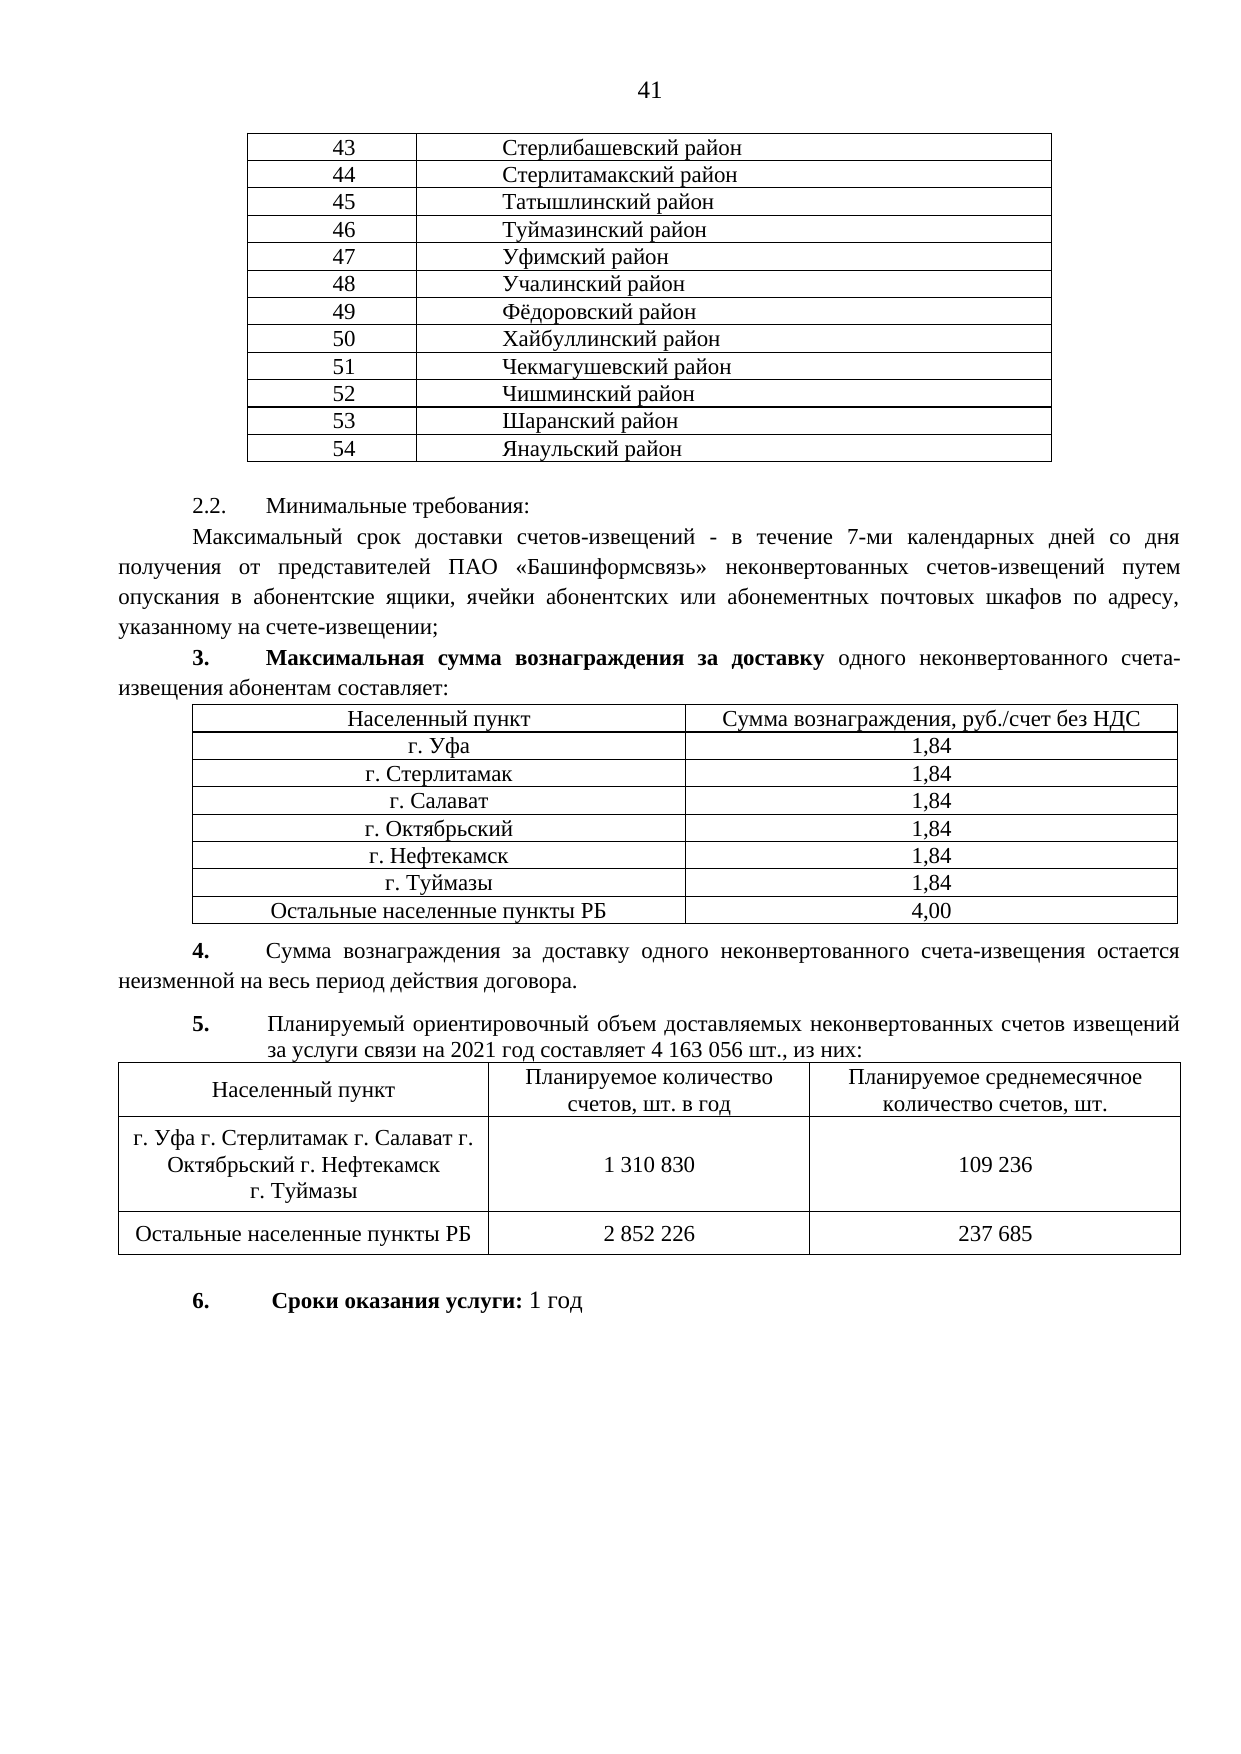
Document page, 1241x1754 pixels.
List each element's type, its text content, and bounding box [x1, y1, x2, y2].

table_cell Фёдоровский район [417, 298, 1051, 324]
table_cell г. Октябрьский [193, 815, 685, 841]
table_cell 53 [248, 408, 416, 434]
table_cell 1,84 [686, 733, 1177, 759]
table_cell 1,84 [686, 842, 1177, 868]
table_header Населенный пункт [119, 1063, 488, 1116]
table_cell Стерлибашевский район [417, 134, 1051, 160]
list Минимальные требования: [118, 492, 1181, 519]
table_cell 52 [248, 380, 416, 406]
table_cell 237 685 [810, 1212, 1180, 1254]
table_cell 1,84 [686, 815, 1177, 841]
table_cell 1,84 [686, 869, 1177, 896]
table_cell 44 [248, 161, 416, 187]
table_cell 49 [248, 298, 416, 324]
table_cell 1 310 830 [489, 1117, 809, 1211]
table_cell Чекмагушевский район [417, 353, 1051, 379]
text Максимальный срок доставки счетов-извещений - в течение 7-ми календарных дней со дня получения от представителей ПАО «Башинформсвязь» неконвертованных счетов-извещений путем опускания в абонентские ящики, ячейки абонентских или абонементных почтовых шкафов по адресу, указанному на счете-извещении; [118, 523, 1181, 640]
table_cell Уфимский район [417, 243, 1051, 269]
table_cell Остальные населенные пункты РБ [119, 1212, 488, 1254]
table_header Планируемое количество счетов, шт. в год [489, 1063, 809, 1116]
table_cell г. Стерлитамак [193, 760, 685, 786]
table_cell Учалинский район [417, 271, 1051, 297]
table_cell 1,84 [686, 787, 1177, 813]
table_cell Остальные населенные пункты РБ [193, 897, 685, 923]
list Максимальная сумма вознаграждения за доставку одного неконвертованного счета-извещения абонентам составляет: [118, 643, 1181, 700]
table_cell 1,84 [686, 760, 1177, 786]
table_cell 4,00 [686, 897, 1177, 923]
table_header Сумма вознаграждения, руб./счет без НДС [686, 705, 1177, 731]
table_cell Стерлитамакский район [417, 161, 1051, 187]
table_cell 2 852 226 [489, 1212, 809, 1254]
table_cell Шаранский район [417, 408, 1051, 434]
table_cell г. Нефтекамск [193, 842, 685, 868]
list Планируемый ориентировочный объем доставляемых неконвертованных счетов извещений за услуги связи на 2021 год составляет 4 163 056 шт., из них: [192, 1009, 1181, 1062]
table_cell 109 236 [810, 1117, 1180, 1211]
table_cell Чишминский район [417, 380, 1051, 406]
table_cell 50 [248, 325, 416, 352]
table_cell Янаульский район [417, 435, 1051, 461]
table_cell г. Уфа г. Стерлитамак г. Салават г. Октябрьский г. Нефтекамск г. Туймазы [119, 1117, 488, 1211]
table_cell 48 [248, 271, 416, 297]
table_cell 46 [248, 216, 416, 242]
table_cell 54 [248, 435, 416, 461]
table_cell г. Салават [193, 787, 685, 813]
table_cell 47 [248, 243, 416, 269]
list Сумма вознаграждения за доставку одного неконвертованного счета-извещения остается неизменной на весь период действия договора. [118, 937, 1181, 993]
table_cell 51 [248, 353, 416, 379]
table_cell Хайбуллинский район [417, 325, 1051, 352]
table_header Населенный пункт [193, 705, 685, 731]
table_cell Татышлинский район [417, 188, 1051, 215]
table_header Планируемое среднемесячное количество счетов, шт. [810, 1063, 1180, 1116]
table_cell 45 [248, 188, 416, 215]
table_cell Туймазинский район [417, 216, 1051, 242]
list Сроки оказания услуги: 1 год [118, 1286, 1181, 1314]
table_cell г. Уфа [193, 733, 685, 759]
table_cell 43 [248, 134, 416, 160]
table_cell г. Туймазы [193, 869, 685, 896]
